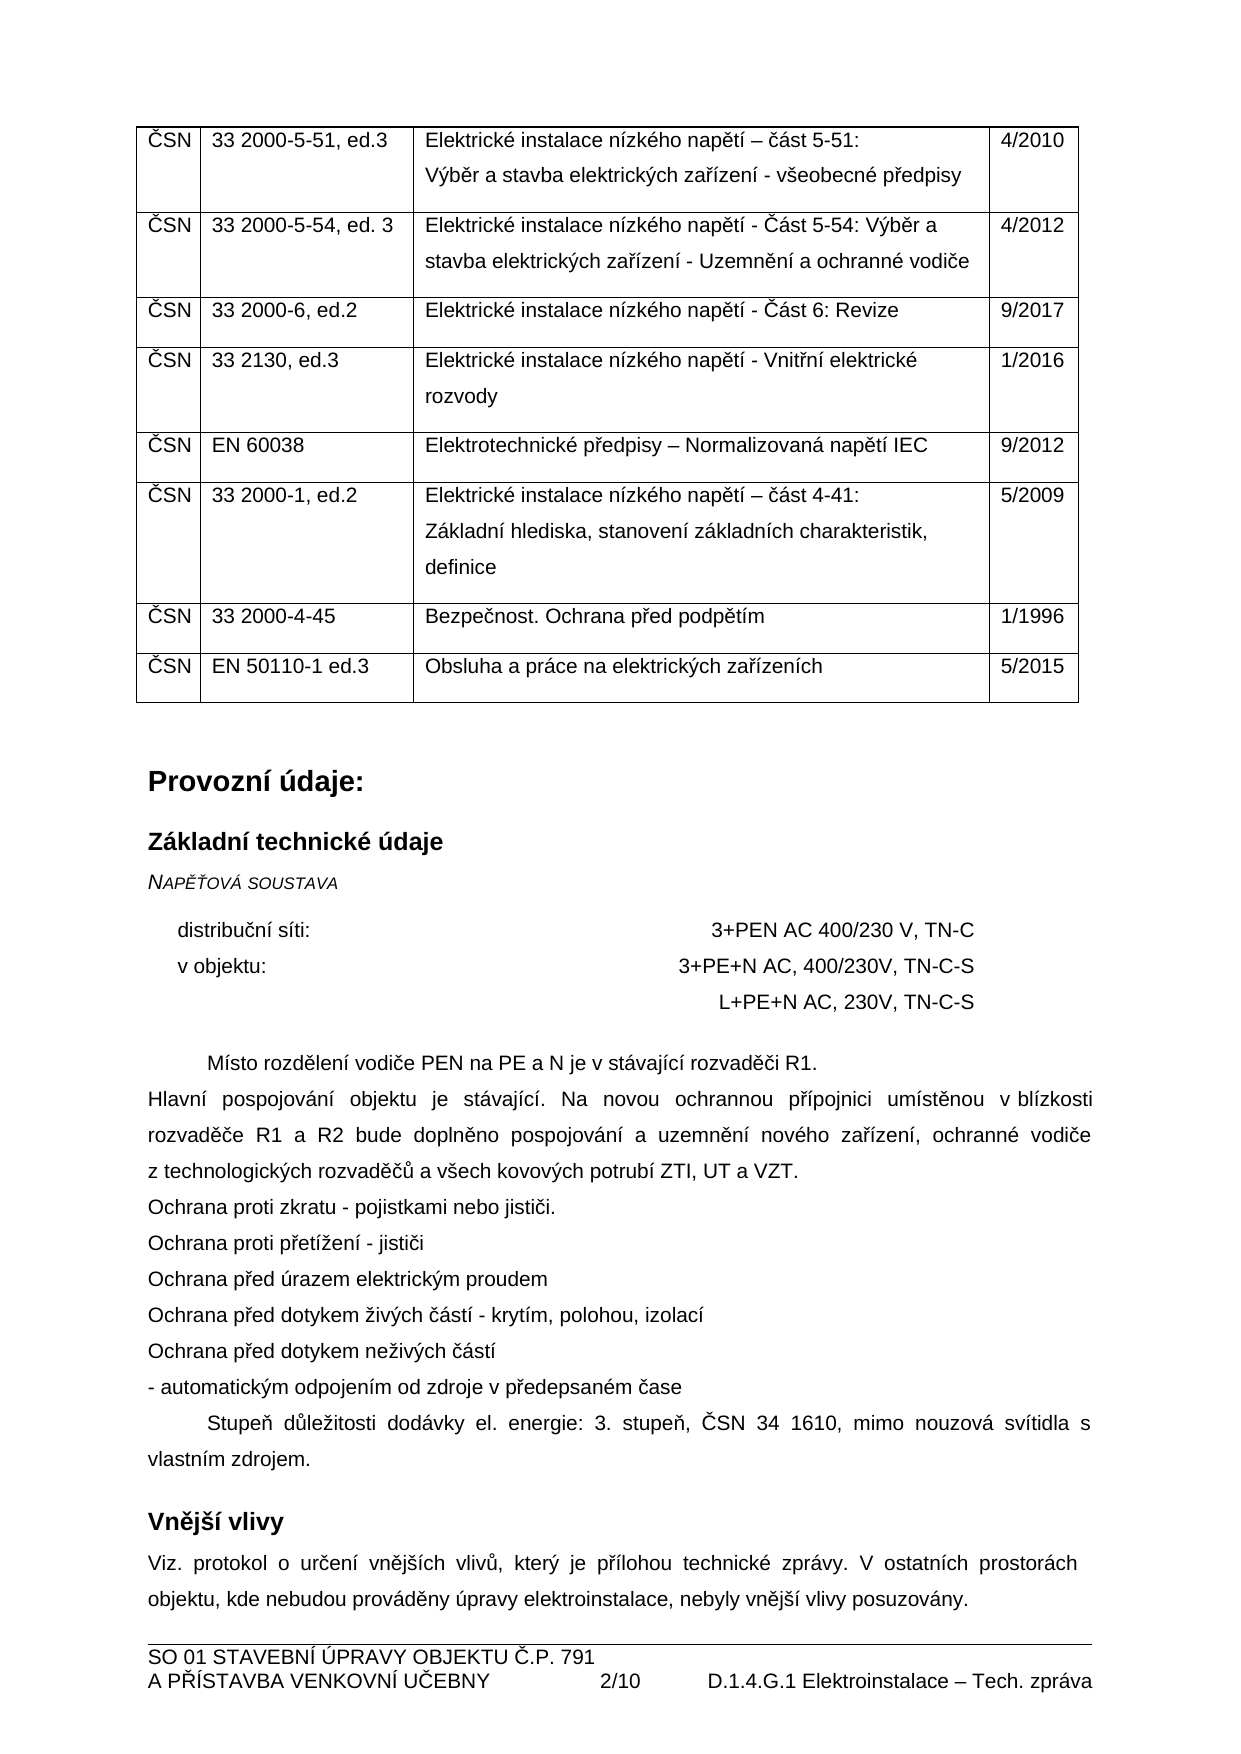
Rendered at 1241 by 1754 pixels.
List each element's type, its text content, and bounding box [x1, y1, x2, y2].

table_cell Elektrické instalace nízkého napětí - Vnitřní elektrické rozvody [414, 348, 989, 432]
text distribuční síti: 3+PEN AC 400/230 V, TN-C [148, 918, 1092, 942]
table_cell 9/2017 [990, 298, 1078, 347]
table_cell ČSN [137, 654, 200, 702]
table_cell Elektrické instalace nízkého napětí – část 4-41: Základní hlediska, stanovení základních charakteristik, definice [414, 483, 989, 603]
table_cell Elektrotechnické předpisy – Normalizovaná napětí IEC [414, 433, 989, 482]
table_cell 9/2012 [990, 433, 1078, 482]
table_cell Elektrické instalace nízkého napětí - Část 6: Revize [414, 298, 989, 347]
table_cell 33 2000-1, ed.2 [201, 483, 413, 603]
table_cell EN 50110-1 ed.3 [201, 654, 413, 702]
text Stupeň důležitosti dodávky el. energie: 3. stupeň, ČSN 34 1610, mimo nouzová svítidla s vlastním zdrojem. [148, 1410, 1092, 1470]
table_cell ČSN [137, 433, 200, 482]
text Ochrana před dotykem neživých částí [148, 1338, 1092, 1362]
text v objektu: 3+PE+N AC, 400/230V, TN-C-S [148, 954, 1092, 978]
subtitle Napěťová soustava [148, 870, 1092, 894]
text - automatickým odpojením od zdroje v předepsaném čase [148, 1374, 1092, 1398]
table_cell 5/2009 [990, 483, 1078, 603]
table_cell Elektrické instalace nízkého napětí - Část 5-54: Výběr a stavba elektrických zařízení - Uzemnění a ochranné vodiče [414, 213, 989, 297]
text Ochrana před dotykem živých částí - krytím, polohou, izolací [148, 1303, 1092, 1327]
text Místo rozdělení vodiče PEN na PE a N je v stávající rozvaděči R1. [148, 1051, 1092, 1075]
table_cell 1/2016 [990, 348, 1078, 432]
table_cell 33 2000-4-45 [201, 604, 413, 652]
table_cell ČSN [137, 213, 200, 297]
table_cell 33 2130, ed.3 [201, 348, 413, 432]
subtitle Základní technické údaje [148, 827, 1092, 855]
text Ochrana proti přetížení - jističi [148, 1231, 1092, 1255]
text Hlavní pospojování objektu je stávající. Na novou ochrannou přípojnici umístěnou v blízkosti rozvaděče R1 a R2 bude doplněno pospojování a uzemnění nového zařízení, ochranné vodiče z technologických rozvaděčů a všech kovových potrubí ZTI, UT a VZT. [148, 1087, 1092, 1183]
table_cell 33 2000-6, ed.2 [201, 298, 413, 347]
text L+PE+N AC, 230V, TN-C-S [148, 990, 1092, 1014]
text Ochrana proti zkratu - pojistkami nebo jističi. [148, 1195, 1092, 1219]
table_cell ČSN [137, 483, 200, 603]
table_cell 33 2000-5-54, ed. 3 [201, 213, 413, 297]
subtitle Provozní údaje: [148, 764, 1092, 797]
table_cell 1/1996 [990, 604, 1078, 652]
table_cell 4/2012 [990, 213, 1078, 297]
table_cell ČSN [137, 128, 200, 212]
table_cell ČSN [137, 604, 200, 652]
table_cell 33 2000-5-51, ed.3 [201, 128, 413, 212]
table_cell 5/2015 [990, 654, 1078, 702]
text Ochrana před úrazem elektrickým proudem [148, 1267, 1092, 1291]
table_cell 4/2010 [990, 128, 1078, 212]
table_cell EN 60038 [201, 433, 413, 482]
table_cell Bezpečnost. Ochrana před podpětím [414, 604, 989, 652]
text Viz. protokol o určení vnějších vlivů, který je přílohou technické zprávy. V ostatních prostorách objektu, kde nebudou prováděny úpravy elektroinstalace, nebyly vnější vlivy posuzovány. [148, 1550, 1079, 1610]
table_cell Elektrické instalace nízkého napětí – část 5-51: Výběr a stavba elektrických zařízení - všeobecné předpisy [414, 128, 989, 212]
table_cell Obsluha a práce na elektrických zařízeních [414, 654, 989, 702]
table_cell ČSN [137, 298, 200, 347]
subtitle Vnější vlivy [148, 1507, 1092, 1536]
table_cell ČSN [137, 348, 200, 432]
